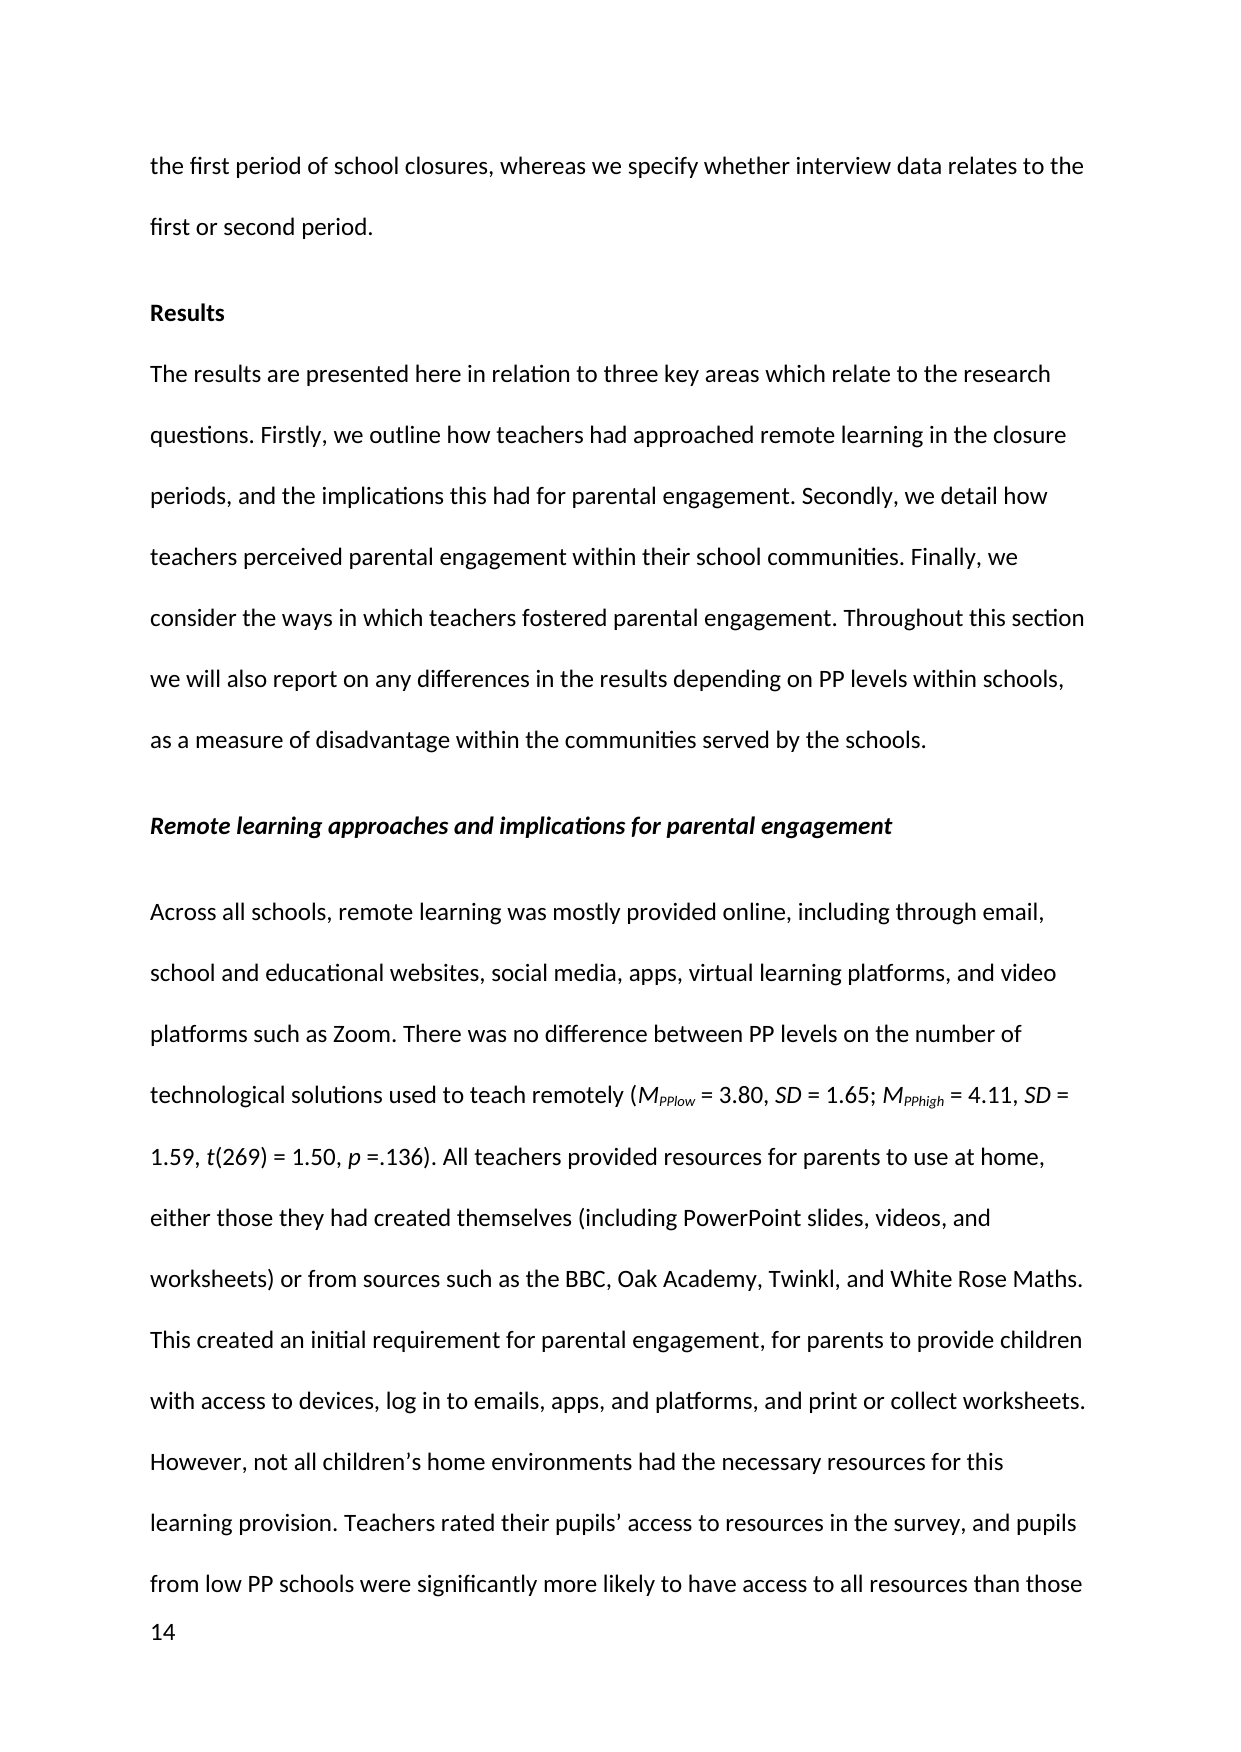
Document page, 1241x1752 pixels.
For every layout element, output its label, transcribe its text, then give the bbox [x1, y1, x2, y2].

subtitle Remote learning approaches and implications for parental engagement [150, 810, 1090, 841]
text The results are presented here in relation to three key areas which relate to the research questions. Firstly, we outline how teachers had approached remote learning in the closure periods, and the implications this had for parental engagement. Secondly, we detail how teachers perceived parental engagement within their school communities. Finally, we consider the ways in which teachers fostered parental engagement. Throughout this section we will also report on any differences in the results depending on PP levels within schools, as a measure of disadvantage within the communities served by the schools. [150, 358, 1090, 755]
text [150, 150, 1090, 242]
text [150, 896, 1090, 1598]
subtitle Results [150, 297, 1090, 328]
